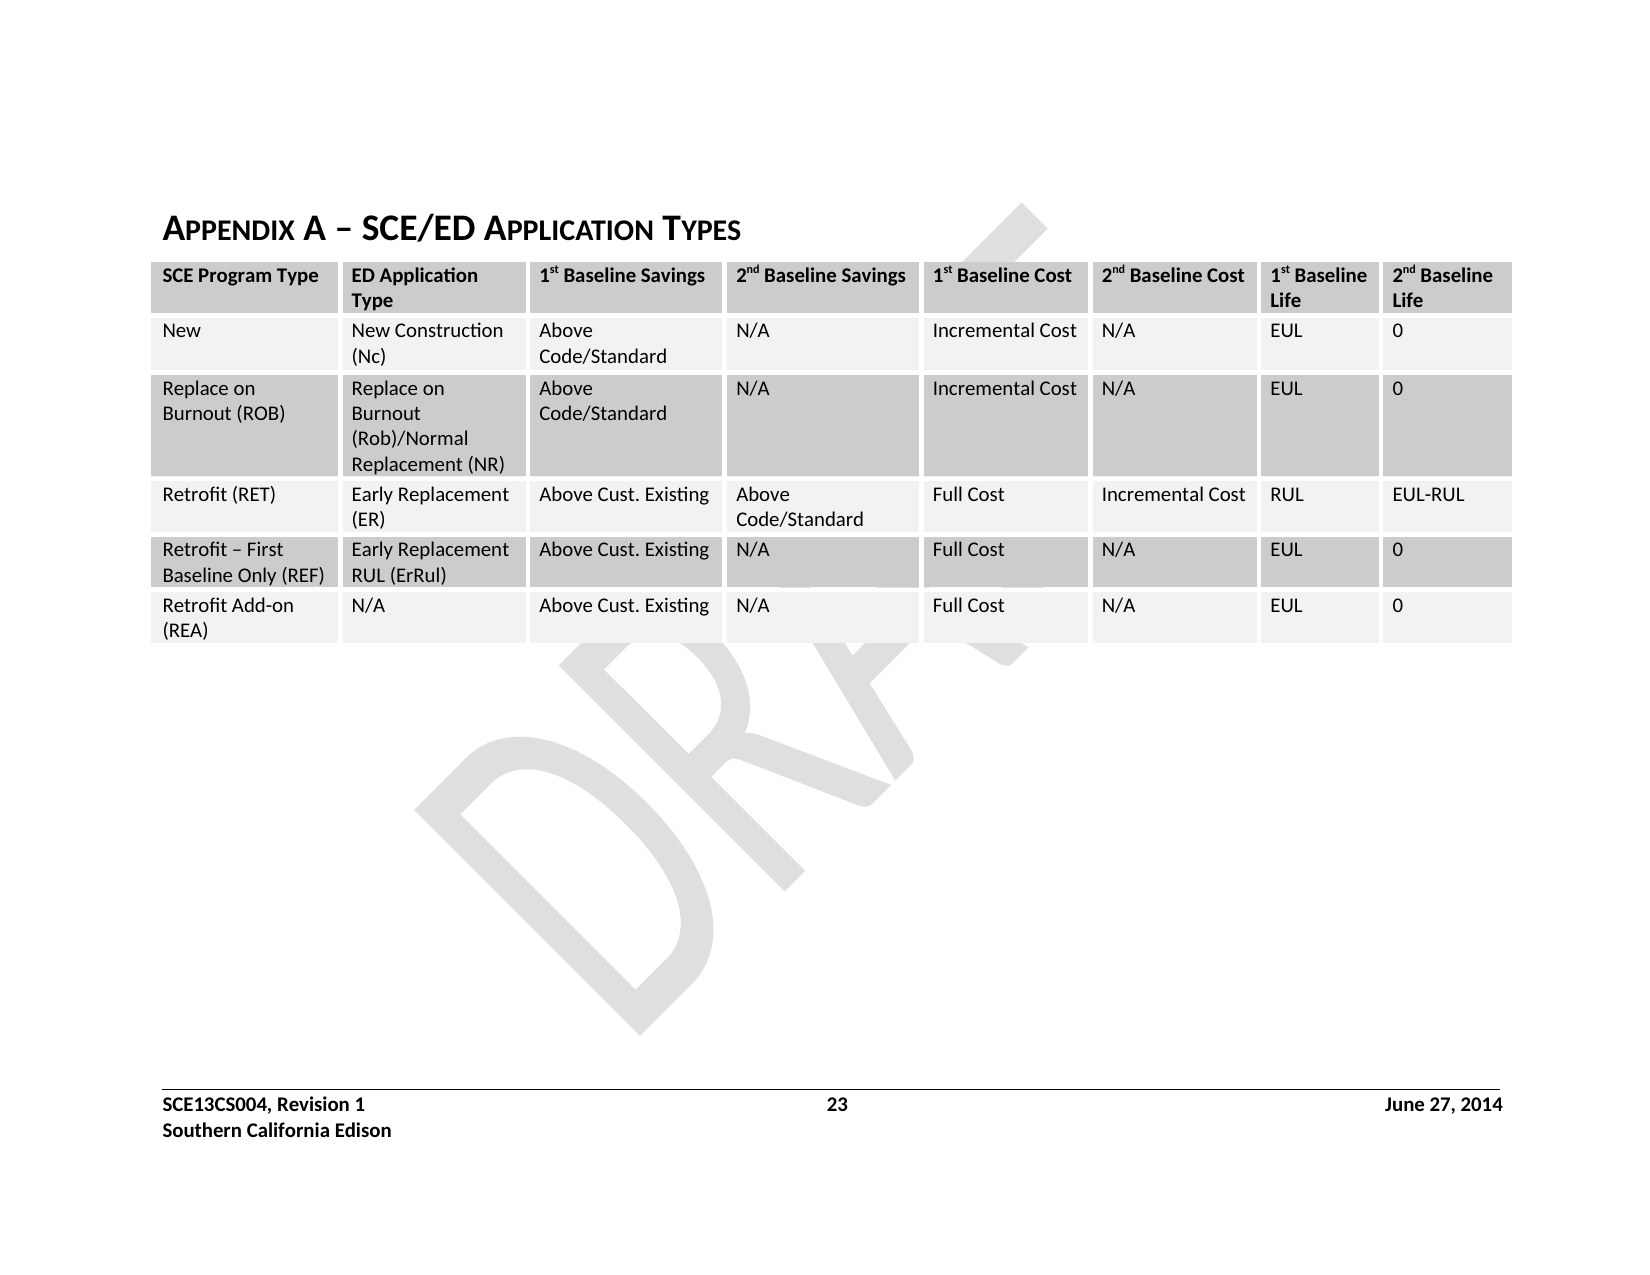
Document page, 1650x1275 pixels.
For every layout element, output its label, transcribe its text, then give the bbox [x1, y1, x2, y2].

table_cell Replace on Burnout (Rob)/Normal Replacement (NR) [343, 375, 526, 476]
table_header 1st Baseline Life [1261, 262, 1379, 313]
table_cell Above Code/Standard [530, 318, 722, 370]
table_cell Incremental Cost [1093, 481, 1257, 532]
table_cell Above Code/Standard [530, 375, 722, 476]
table_cell Above Code/Standard [727, 481, 919, 532]
table_cell 0 [1383, 375, 1512, 476]
table_cell N/A [343, 592, 526, 643]
table_cell New [151, 318, 338, 370]
table_cell Above Cust. Existing [530, 481, 722, 532]
table_cell Retrofit Add-on (REA) [151, 592, 338, 643]
table_cell Full Cost [924, 481, 1088, 532]
table_cell New Construction (Nc) [343, 318, 526, 370]
table_cell Above Cust. Existing [530, 537, 722, 587]
table_header ED Application Type [343, 262, 526, 313]
table_cell EUL [1261, 537, 1379, 587]
table_cell Early Replacement (ER) [343, 481, 526, 532]
table_cell Incremental Cost [924, 375, 1088, 476]
table_cell Retrofit (RET) [151, 481, 338, 532]
table_header 2nd Baseline Cost [1093, 262, 1257, 313]
table_cell 0 [1383, 592, 1512, 643]
table_cell N/A [1093, 318, 1257, 370]
table_cell N/A [1093, 592, 1257, 643]
table_header 2nd Baseline Savings [727, 262, 919, 313]
table_cell EUL [1261, 592, 1379, 643]
table_cell Early Replacement RUL (ErRul) [343, 537, 526, 587]
subtitle Appendix A – SCE/ED Application Types [162, 204, 1500, 249]
table_cell EUL [1261, 375, 1379, 476]
table_cell Retrofit – First Baseline Only (REF) [151, 537, 338, 587]
table_cell RUL [1261, 481, 1379, 532]
table_cell N/A [727, 592, 919, 643]
table_cell 0 [1383, 537, 1512, 587]
table_cell Replace on Burnout (ROB) [151, 375, 338, 476]
table_cell Full Cost [924, 592, 1088, 643]
table_cell N/A [727, 318, 919, 370]
table_header 1st Baseline Savings [530, 262, 722, 313]
table_cell EUL-RUL [1383, 481, 1512, 532]
table_cell N/A [727, 537, 919, 587]
table_cell N/A [1093, 375, 1257, 476]
table_cell Above Cust. Existing [530, 592, 722, 643]
table_cell N/A [1093, 537, 1257, 587]
table_cell N/A [727, 375, 919, 476]
table_cell 0 [1383, 318, 1512, 370]
table_cell EUL [1261, 318, 1379, 370]
table_cell Incremental Cost [924, 318, 1088, 370]
table_cell Full Cost [924, 537, 1088, 587]
table_header SCE Program Type [151, 262, 338, 313]
table_header 2nd Baseline Life [1383, 262, 1512, 313]
table_header 1st Baseline Cost [924, 262, 1088, 313]
